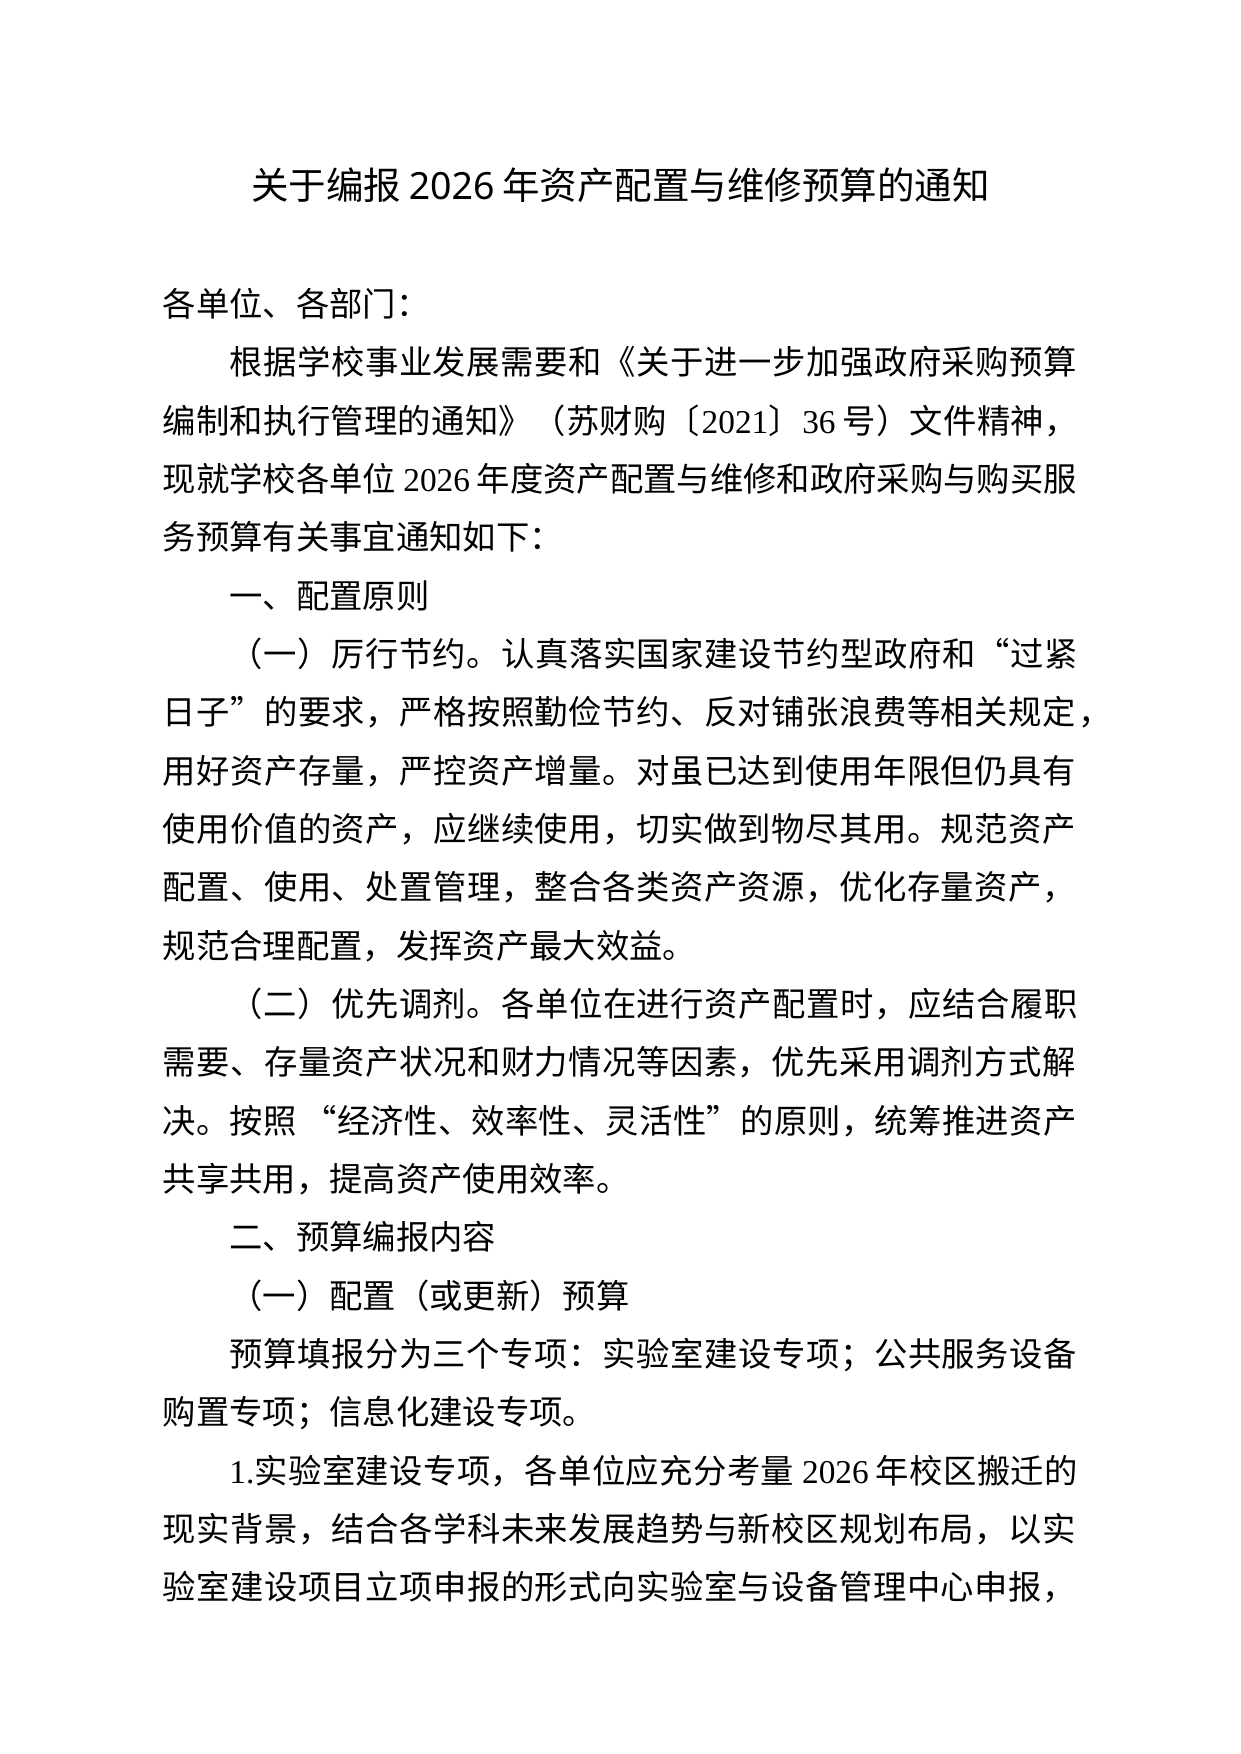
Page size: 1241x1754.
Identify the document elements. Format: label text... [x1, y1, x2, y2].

text （二）优先调剂。各单位在进行资产配置时，应结合履职需要、存量资产状况和财力情况等因素，优先采用调剂方式解决。按照 “经济性、效率性、灵活性”的原则，统筹推进资产共享共用，提高资产使用效率。 [162, 970, 1078, 1203]
text 一、配置原则 [162, 561, 1078, 620]
text （一）配置（或更新）预算 [162, 1261, 1078, 1320]
text 根据学校事业发展需要和《关于进一步加强政府采购预算编制和执行管理的通知》（苏财购〔2021〕36号）文件精神，现就学校各单位2026年度资产配置与维修和政府采购与购买服务预算有关事宜通知如下： [162, 328, 1078, 561]
text 关于编报2026年资产配置与维修预算的通知 [162, 153, 1078, 211]
text 各单位、各部门： [162, 270, 1078, 328]
text （一）厉行节约。认真落实国家建设节约型政府和“过紧日子”的要求，严格按照勤俭节约、反对铺张浪费等相关规定，用好资产存量，严控资产增量。对虽已达到使用年限但仍具有使用价值的资产，应继续使用，切实做到物尽其用。规范资产配置、使用、处置管理，整合各类资产资源，优化存量资产，规范合理配置，发挥资产最大效益。 [162, 620, 1078, 970]
text 二、预算编报内容 [162, 1203, 1078, 1261]
text 预算填报分为三个专项：实验室建设专项；公共服务设备购置专项；信息化建设专项。 [162, 1320, 1078, 1436]
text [162, 1436, 1078, 1611]
